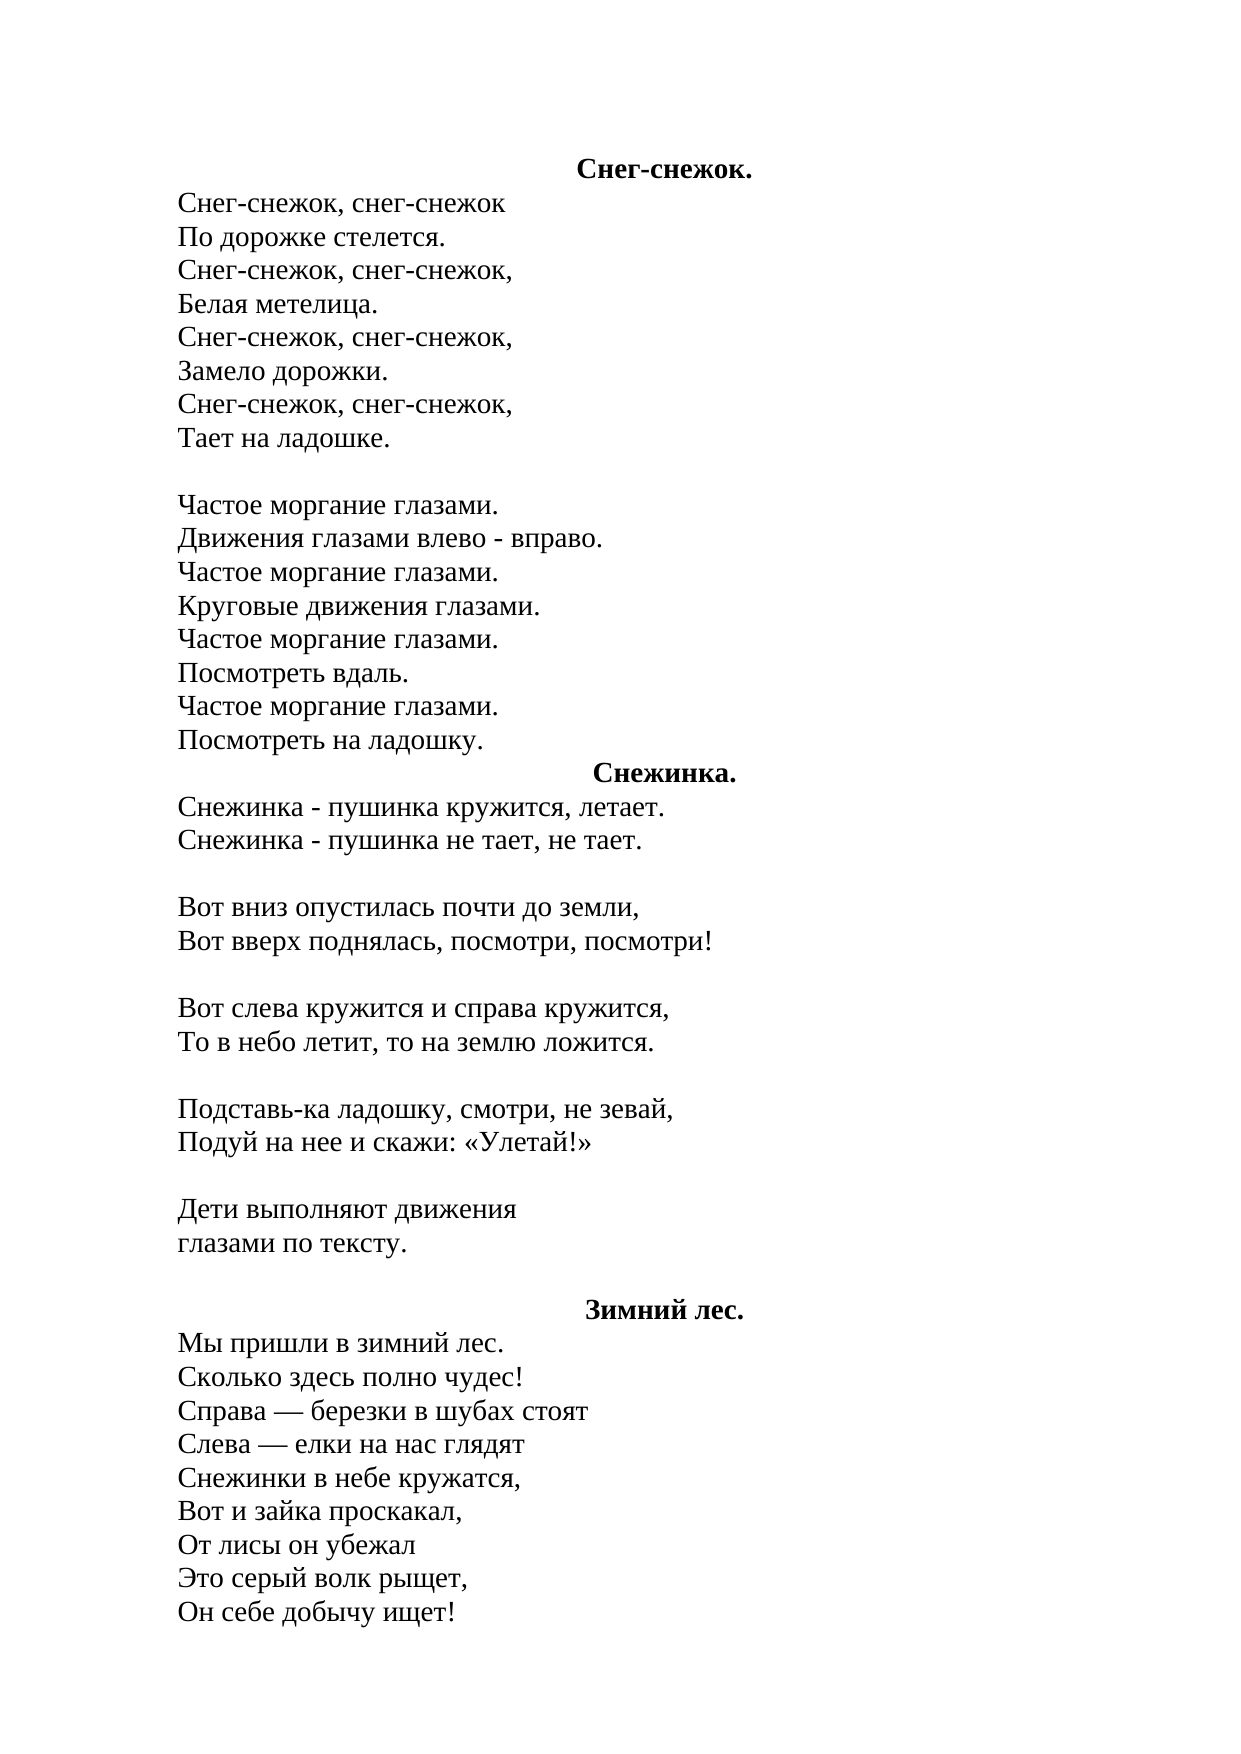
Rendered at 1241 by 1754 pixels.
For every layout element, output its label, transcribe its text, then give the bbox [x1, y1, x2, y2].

text То в небо летит, то на землю ложится. [177, 1024, 1152, 1057]
text Вот вниз опустилась почти до земли, [177, 889, 1152, 923]
text Снежинка - пушинка кружится, летает. [177, 789, 1152, 822]
text Справа — березки в шубах стоят [177, 1393, 1152, 1426]
text Снег-снежок, снег-снежок [177, 185, 1152, 219]
text Сколько здесь полно чудес! [177, 1359, 1152, 1393]
text Частое моргание глазами. [177, 487, 1152, 521]
text Движения глазами влево - вправо. [177, 521, 1152, 554]
text Частое моргание глазами. [177, 621, 1152, 655]
text глазами по тексту. [177, 1225, 1152, 1258]
text Снежинки в небе кружатся, [177, 1460, 1152, 1493]
text Зимний лес. [177, 1292, 1152, 1326]
text Вот вверх поднялась, посмотри, посмотри! [177, 923, 1152, 957]
text Вот и зайка проскакал, [177, 1493, 1152, 1527]
text Мы пришли в зимний лес. [177, 1326, 1152, 1359]
text Частое моргание глазами. [177, 688, 1152, 722]
text Тает на ладошке. [177, 420, 1152, 453]
text Подуй на нее и скажи: «Улетай!» [177, 1124, 1152, 1158]
text Подставь-ка ладошку, смотри, не зевай, [177, 1091, 1152, 1124]
text Снежинка - пушинка не тает, не тает. [177, 822, 1152, 856]
text Дети выполняют движения [177, 1191, 1152, 1225]
text Слева — елки на нас глядят [177, 1426, 1152, 1460]
text Снег-снежок. [177, 152, 1152, 185]
text Вот слева кружится и справа кружится, [177, 990, 1152, 1024]
text Замело дорожки. [177, 353, 1152, 386]
text Снег-снежок, снег-снежок, [177, 252, 1152, 286]
text Снег-снежок, снег-снежок, [177, 386, 1152, 420]
text Посмотреть на ладошку. [177, 722, 1152, 755]
text Белая метелица. [177, 286, 1152, 319]
text Снег-снежок, снег-снежок, [177, 319, 1152, 353]
text От лисы он убежал [177, 1527, 1152, 1560]
text По дорожке стелется. [177, 219, 1152, 252]
text Снежинка. [177, 755, 1152, 789]
text Посмотреть вдаль. [177, 655, 1152, 688]
text Круговые движения глазами. [177, 588, 1152, 621]
text Частое моргание глазами. [177, 554, 1152, 588]
text Он себе добычу ищет! [177, 1594, 1152, 1627]
text Это серый волк рыщет, [177, 1560, 1152, 1594]
